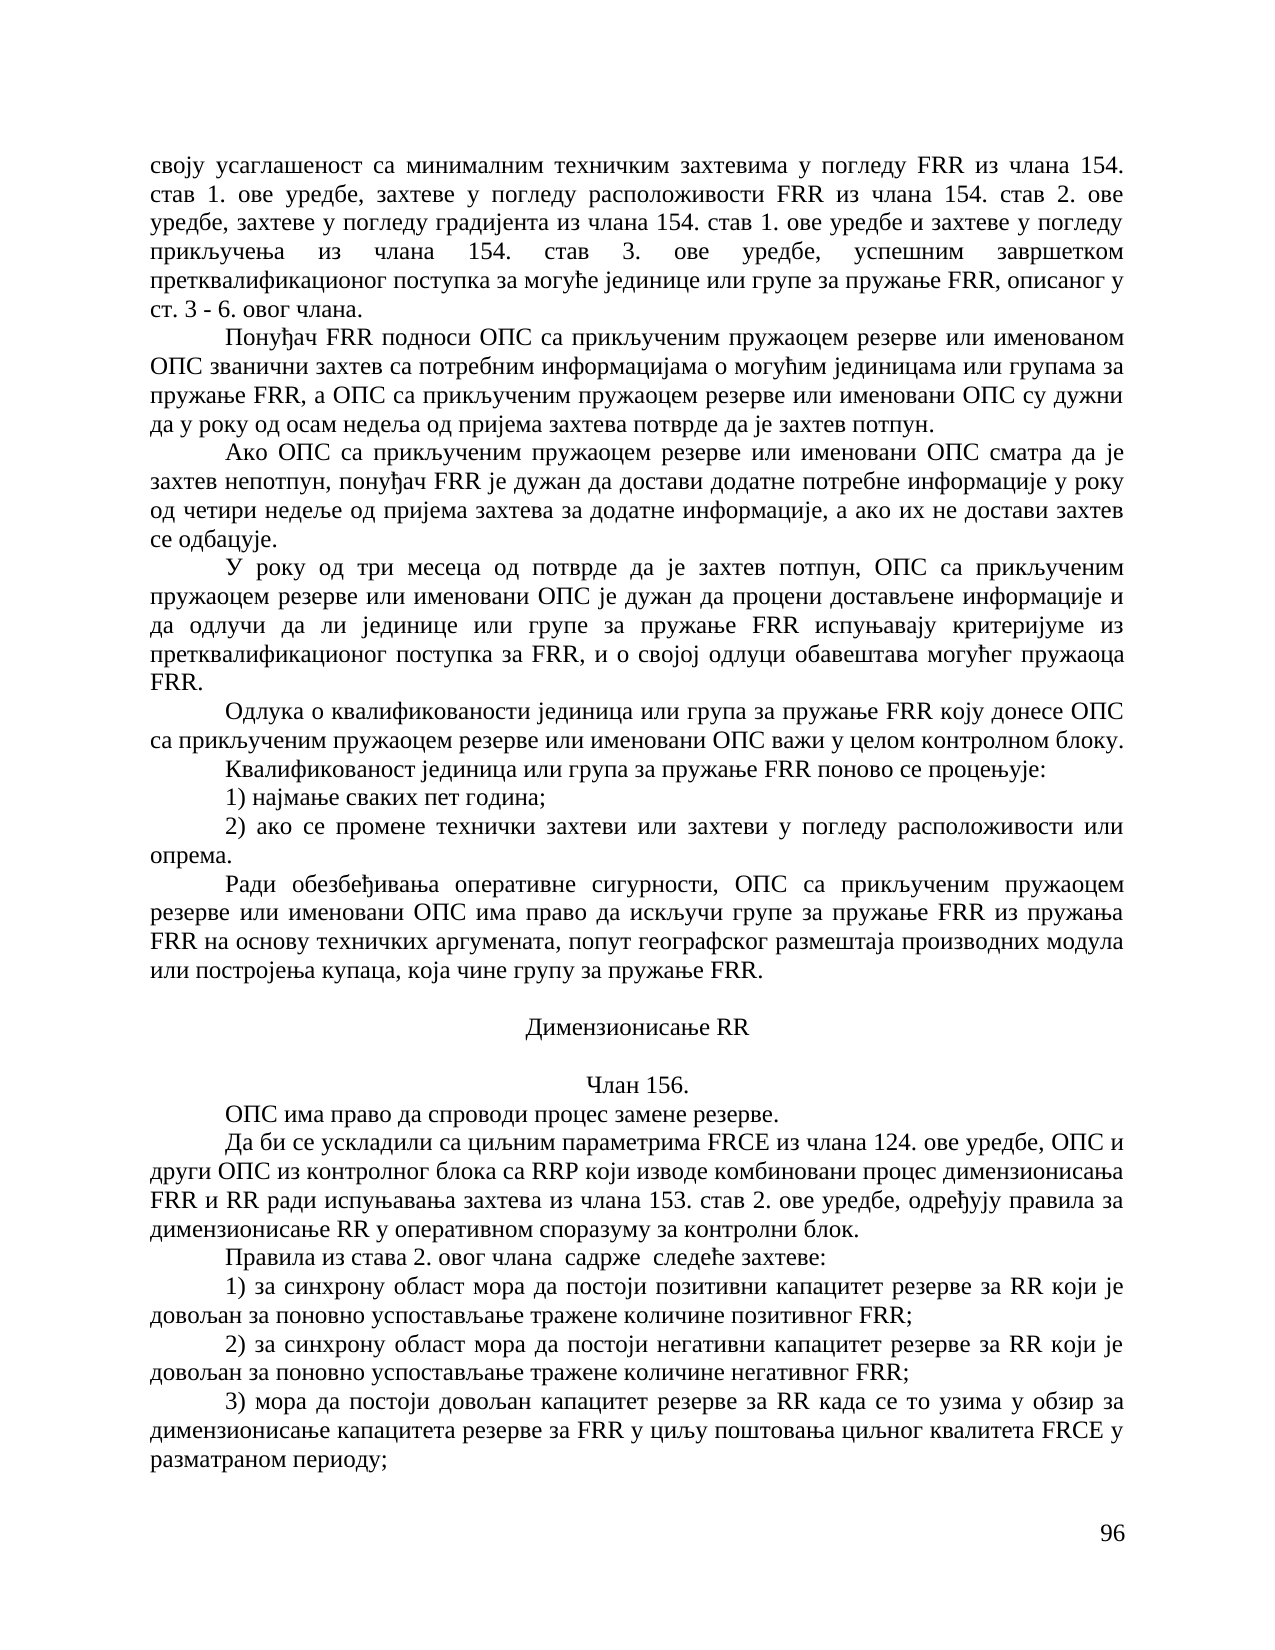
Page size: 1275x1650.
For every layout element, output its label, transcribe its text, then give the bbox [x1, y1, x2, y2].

text 1) за синхрону област мора да постоји позитивни капацитет резерве за RR који је довољан за поновно успостављање тражене количине позитивног FRR; [150, 1271, 1125, 1329]
text Одлука о квалификованости јединица или група за пружање FRR коју донесе ОПС са прикљученим пружаоцем резерве или именовани ОПС важи у целом контролном блоку. [150, 696, 1125, 754]
text 3) мора да постоји довољан капацитет резерве за RR када се то узима у обзир за димензионисање капацитета резерве за FRR у циљу поштовања циљног квалитета FRCE у разматраном периоду; [150, 1386, 1125, 1472]
text Димензионисање RR [150, 1012, 1125, 1041]
text Понуђач FRR подноси ОПС са прикљученим пружаоцем резерве или именованом ОПС званични захтев са потребним информацијама о могућим јединицама или групама за пружање FRR, а ОПС са прикљученим пружаоцем резерве или именовани ОПС су дужни да у року од осам недеља од пријема захтева потврде да је захтев потпун. [150, 322, 1125, 437]
text Члан 156. [150, 1070, 1125, 1099]
text 2) ако се промене технички захтеви или захтеви у погледу расположивости или опрема. [150, 811, 1125, 869]
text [150, 150, 1125, 322]
text Правила из става 2. овог члана садрже следеће захтеве: [150, 1242, 1125, 1271]
text Да би се ускладили са циљним параметрима FRCE из члана 124. ове уредбе, ОПС и други ОПС из контролног блока са RRP који изводе комбиновани процес димензионисања FRR и RR ради испуњавања захтева из члана 153. став 2. ове уредбе, одређују правила за димензионисање RR у оперативном споразуму за контролни блок. [150, 1127, 1125, 1242]
text Квалификованост јединица или група за пружање FRR поново се процењује: [150, 754, 1125, 782]
text У року од три месеца од потврде да је захтев потпун, ОПС са прикљученим пружаоцем резерве или именовани ОПС је дужан да процени достављене информације и да одлучи да ли јединице или групе за пружање FRR испуњавају критеријуме из претквалификационог поступка за FRR, и о својој одлуци обавештава могућег пружаоца FRR. [150, 552, 1125, 696]
text Ако ОПС са прикљученим пружаоцем резерве или именовани ОПС сматра да је захтев непотпун, понуђач FRR је дужан да достави додатне потребне информације у року од четири недеље од пријема захтева за додатне информације, а ако их не достави захтев се одбацује. [150, 437, 1125, 552]
text 2) за синхрону област мора да постоји негативни капацитет резерве за RR који је довољан за поновно успостављање тражене количине негативног FRR; [150, 1329, 1125, 1386]
text ОПС има право да спроводи процес замене резерве. [150, 1099, 1125, 1127]
text 1) најмање сваких пет година; [150, 782, 1125, 811]
text Ради обезбеђивања оперативне сигурности, ОПС са прикљученим пружаоцем резерве или именовани ОПС има право да искључи групе за пружање FRR из пружања FRR на основу техничких аргумената, попут географског размештаја производних модула или постројења купаца, која чине групу за пружање FRR. [150, 869, 1125, 984]
